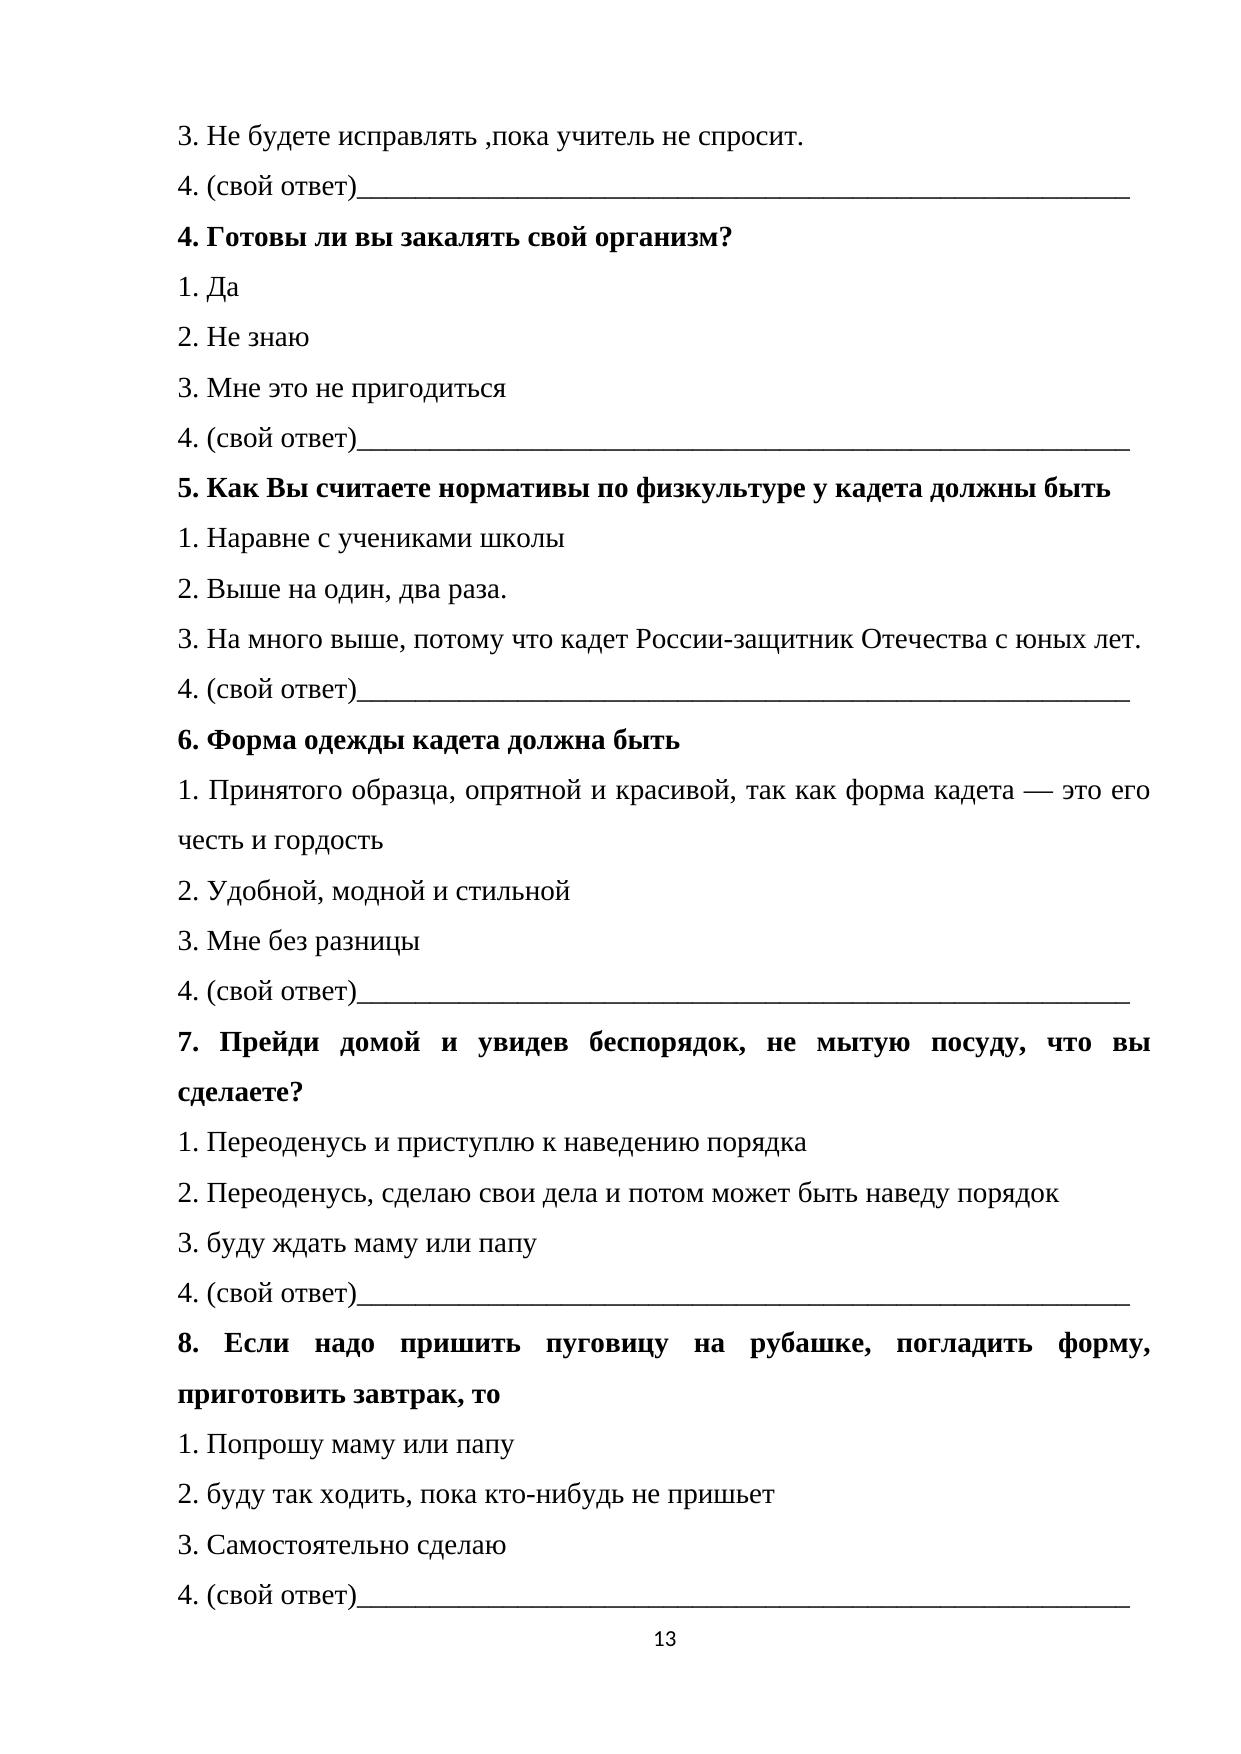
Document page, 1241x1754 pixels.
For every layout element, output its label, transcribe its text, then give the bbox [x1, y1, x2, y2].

text 3. Самостоятельно сделаю [177, 1527, 1152, 1560]
text 4. Готовы ли вы закалять свой организм? [177, 219, 1152, 252]
text 3. На много выше, потому что кадет России-защитник Отечества с юных лет. [177, 621, 1152, 655]
text 4. (свой ответ)_____________________________________________________ [177, 1275, 1152, 1309]
text 1. Попрошу маму или папу [177, 1426, 1152, 1460]
text 1. Наравне с учениками школы [177, 521, 1152, 554]
text 3. Мне без разницы [177, 923, 1152, 957]
text 3. Не будете исправлять ,пока учитель не спросит. [177, 118, 1152, 152]
text 2. буду так ходить, пока кто-нибудь не пришьет [177, 1477, 1152, 1510]
text 6. Форма одежды кадета должна быть [177, 722, 1152, 755]
text 3. Мне это не пригодиться [177, 370, 1152, 403]
text 2. Выше на один, два раза. [177, 571, 1152, 604]
text 1. Переоденусь и приступлю к наведению порядка [177, 1124, 1152, 1158]
text 5. Как Вы считаете нормативы по физкультуре у кадета должны быть [177, 470, 1152, 504]
text 3. буду ждать маму или папу [177, 1225, 1152, 1258]
text 7. Прейди домой и увидев беспорядок, не мытую посуду, что вы сделаете? [177, 1024, 1152, 1108]
text 2. Не знаю [177, 319, 1152, 353]
text 4. (свой ответ)_____________________________________________________ [177, 672, 1152, 705]
text 2. Переоденусь, сделаю свои дела и потом может быть наведу порядок [177, 1175, 1152, 1208]
text 8. Если надо пришить пуговицу на рубашке, погладить форму, приготовить завтрак, то [177, 1326, 1152, 1409]
text 4. (свой ответ)_____________________________________________________ [177, 420, 1152, 453]
text 1. Да [177, 269, 1152, 303]
text 2. Удобной, модной и стильной [177, 873, 1152, 906]
text 4. (свой ответ)_____________________________________________________ [177, 973, 1152, 1007]
text 1. Принятого образца, опрятной и красивой, так как форма кадета — это его честь и гордость [177, 772, 1152, 856]
text 4. (свой ответ)_____________________________________________________ [177, 1577, 1152, 1611]
text 4. (свой ответ)_____________________________________________________ [177, 168, 1152, 202]
